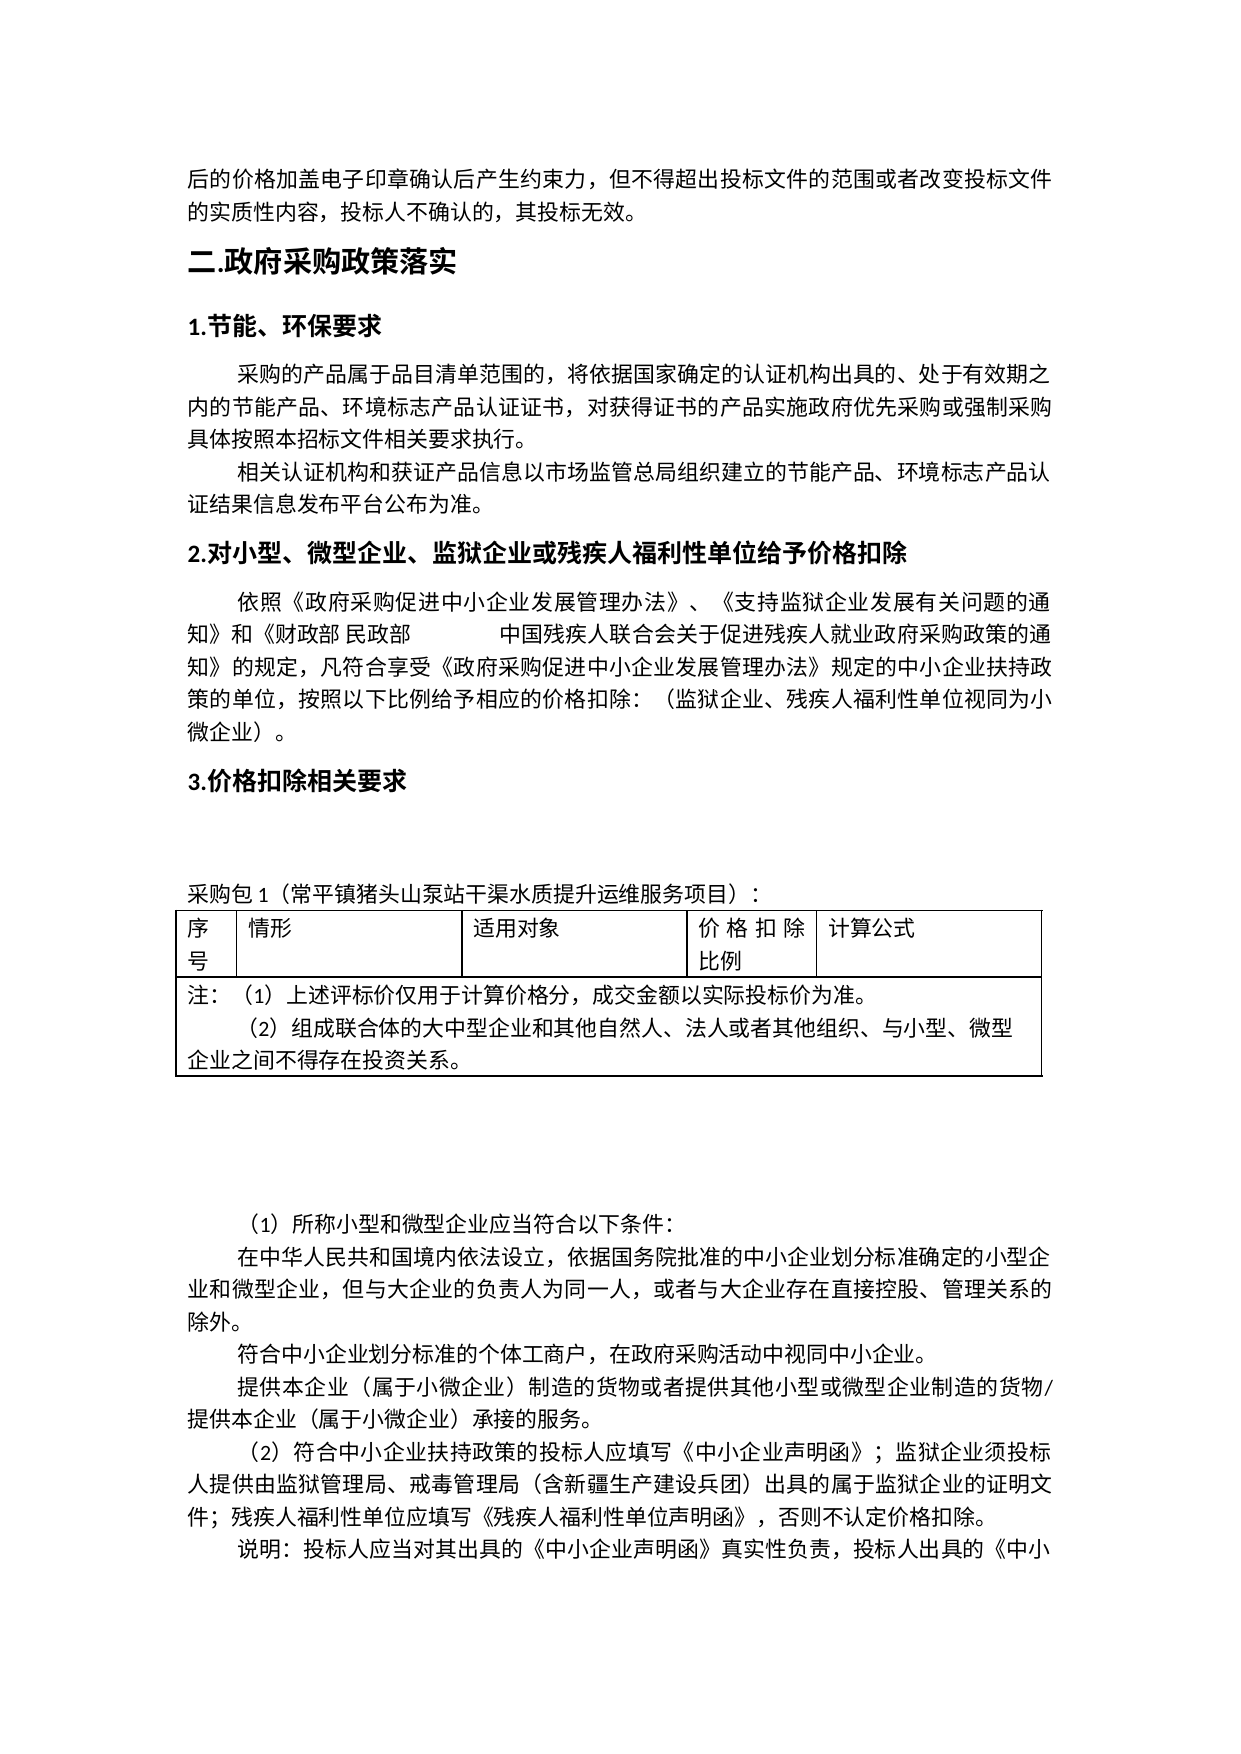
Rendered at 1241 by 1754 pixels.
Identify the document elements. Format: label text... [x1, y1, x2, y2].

table_header 适用对象 [463, 911, 686, 976]
text 采购包1（常平镇猪头山泵站干渠水质提升运维服务项目）： [187, 877, 1053, 909]
text 相关认证机构和获证产品信息以市场监管总局组织建立的节能产品、环境标志产品认证结果信息发布平台公布为准。 [187, 454, 1053, 519]
text （1）所称小型和微型企业应当符合以下条件： [187, 1207, 1053, 1239]
table_header 情形 [237, 911, 461, 976]
text 3.价格扣除相关要求 [187, 747, 1053, 812]
text 提供本企业（属于小微企业）制造的货物或者提供其他小型或微型企业制造的货物/提供本企业（属于小微企业）承接的服务。 [187, 1369, 1053, 1434]
text 在中华人民共和国境内依法设立，依据国务院批准的中小企业划分标准确定的小型企业和微型企业，但与大企业的负责人为同一人，或者与大企业存在直接控股、管理关系的除外。 [187, 1239, 1053, 1337]
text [187, 1532, 1053, 1564]
text 2.对小型、微型企业、监狱企业或残疾人福利性单位给予价格扣除 [187, 519, 1053, 584]
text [187, 162, 1053, 227]
text 符合中小企业划分标准的个体工商户，在政府采购活动中视同中小企业。 [187, 1337, 1053, 1369]
table_header 序号 [177, 911, 236, 976]
text 依照《政府采购促进中小企业发展管理办法》、《支持监狱企业发展有关问题的通知》和《财政部 民政部 中国残疾人联合会关于促进残疾人就业政府采购政策的通知》的规定，凡符合享受《政府采购促进中小企业发展管理办法》规定的中小企业扶持政策的单位，按照以下比例给予相应的价格扣除：（监狱企业、残疾人福利性单位视同为小、微企业）。 [187, 584, 1053, 747]
table_cell 注：（1）上述评标价仅用于计算价格分，成交金额以实际投标价为准。 （2）组成联合体的大中型企业和其他自然人、法人或者其他组织、与小型、微型企业之间不得存在投资关系。 [177, 978, 1041, 1075]
text 1.节能、环保要求 [187, 292, 1053, 357]
text 二.政府采购政策落实 [187, 227, 1053, 292]
table_header 计算公式 [817, 911, 1041, 976]
table_header 价格扣除比例 [688, 911, 816, 976]
text 采购的产品属于品目清单范围的，将依据国家确定的认证机构出具的、处于有效期之内的节能产品、环境标志产品认证证书，对获得证书的产品实施政府优先采购或强制采购，具体按照本招标文件相关要求执行。 [187, 357, 1053, 454]
text （2）符合中小企业扶持政策的投标人应填写《中小企业声明函》；监狱企业须投标人提供由监狱管理局、戒毒管理局（含新疆生产建设兵团）出具的属于监狱企业的证明文件；残疾人福利性单位应填写《残疾人福利性单位声明函》，否则不认定价格扣除。 [187, 1434, 1053, 1532]
